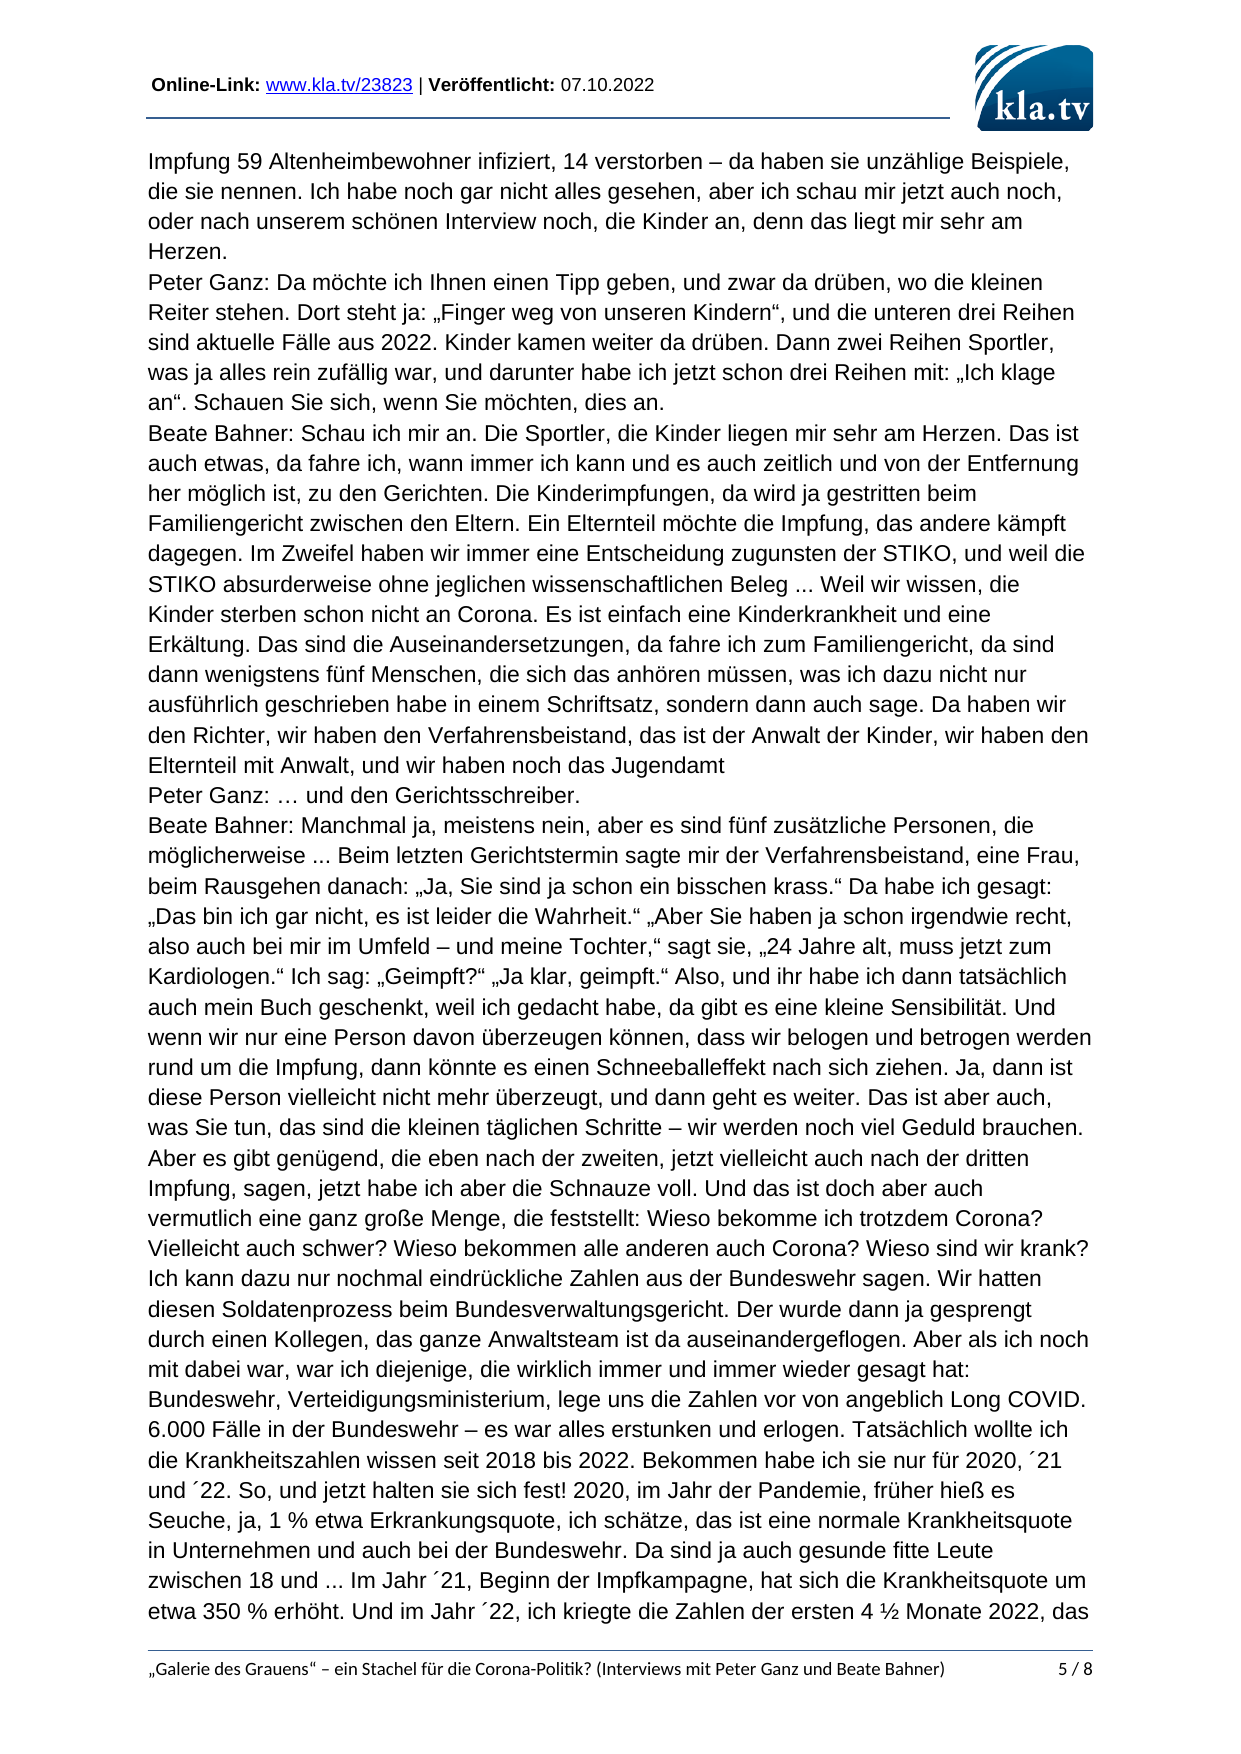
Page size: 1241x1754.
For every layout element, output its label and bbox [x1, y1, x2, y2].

text [148, 148, 1093, 1624]
